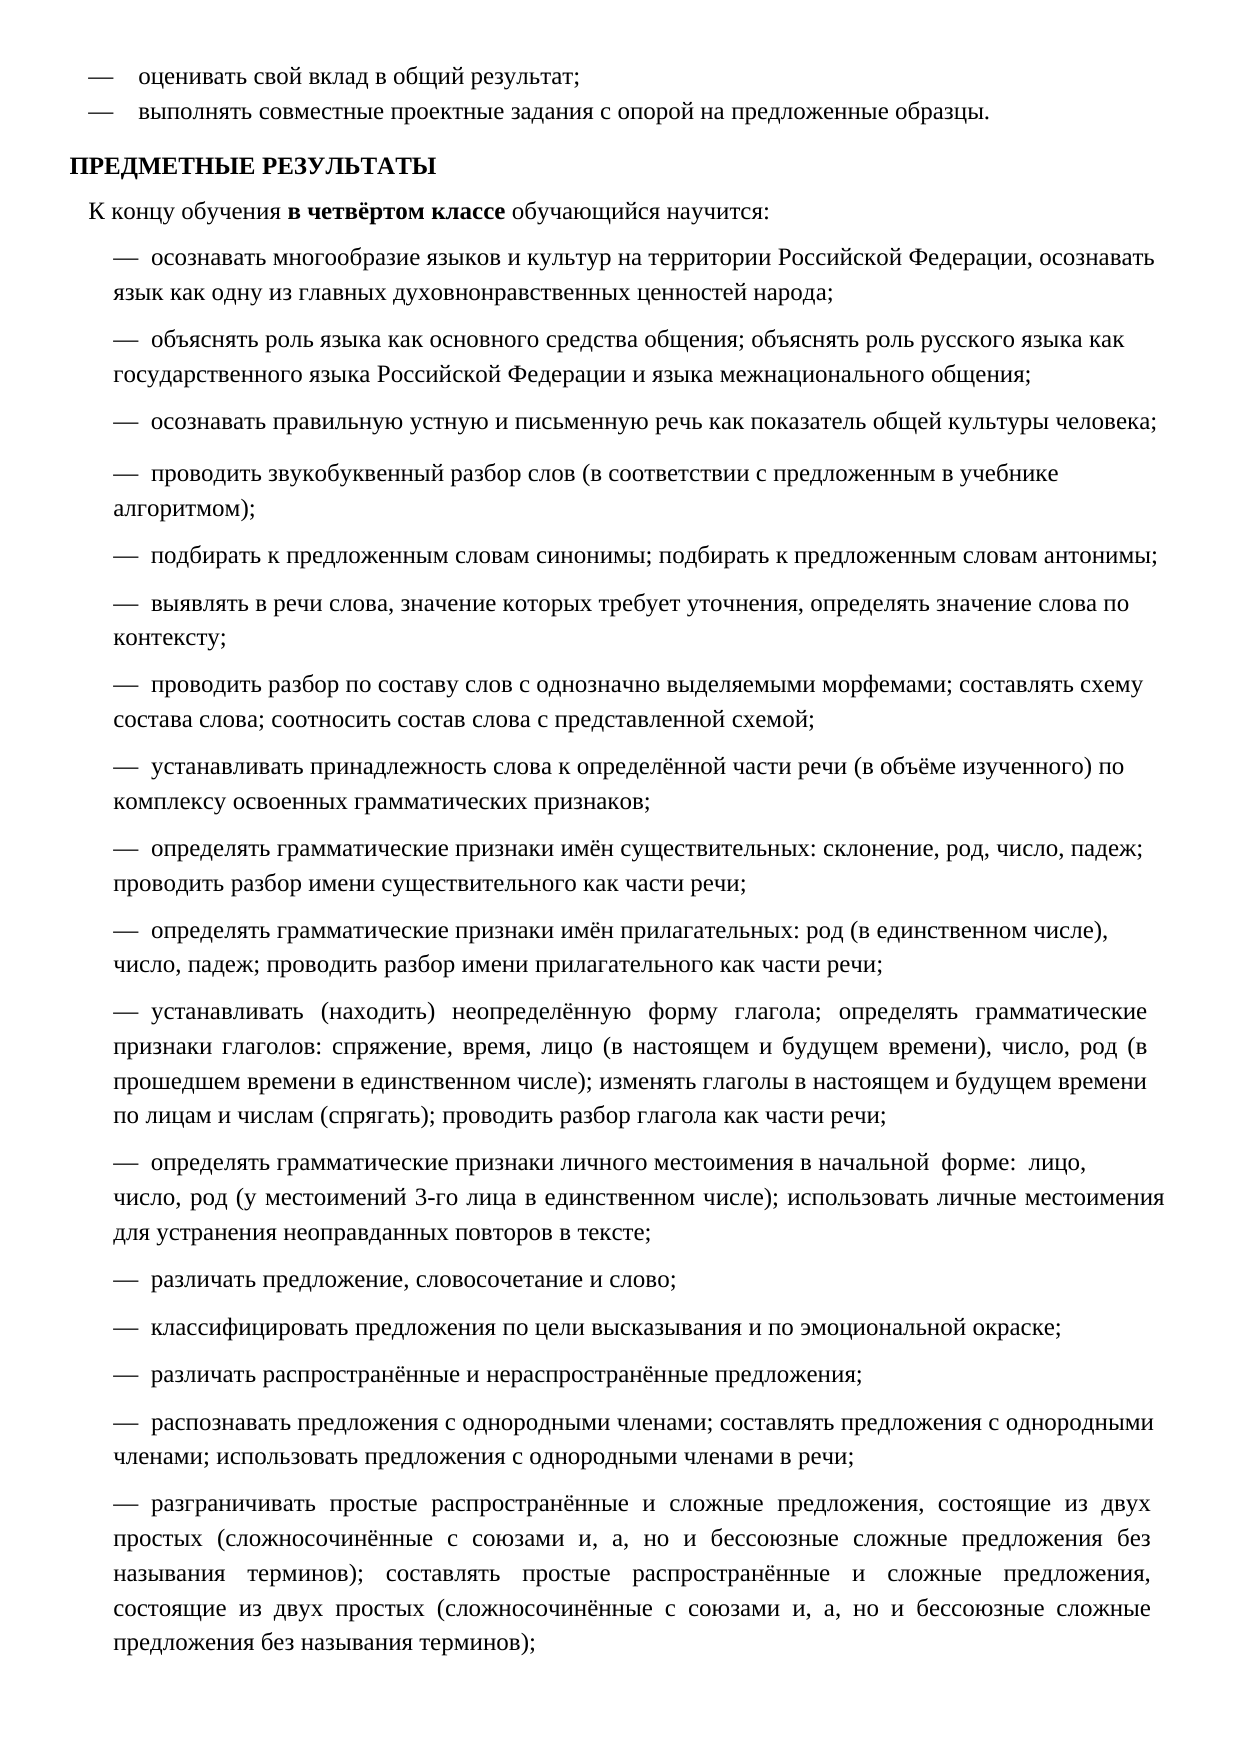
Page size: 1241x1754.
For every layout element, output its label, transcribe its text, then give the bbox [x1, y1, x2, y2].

list выполнять совместные проектные задания с опорой на предложенные образцы. [88, 96, 1182, 125]
list выявлять в речи слова, значение которых требует уточнения, определять значение слова по контексту; [113, 588, 1130, 651]
list разграничивать простые распространённые и сложные предложения, состоящие из двух простых (сложносочинённые с союзами и, а, но и бессоюзные сложные предложения без называния терминов); составлять простые распространённые и сложные предложения, состоящие из двух простых (сложносочинённые с союзами и, а, но и бессоюзные сложные предложения без называния терминов); [113, 1488, 1152, 1656]
text К концу обучения в четвёртом классе обучающийся научится: [88, 196, 1182, 225]
list определять грамматические признаки имён существительных: склонение, род, число, падеж; проводить разбор имени существительного как части речи; [113, 833, 1144, 896]
list классифицировать предложения по цели высказывания и по эмоциональной окраске; [113, 1312, 1182, 1341]
list различать предложение, словосочетание и слово; [113, 1264, 1182, 1293]
list проводить разбор по составу слов с однозначно выделяемыми морфемами; составлять схему состава слова; соотносить состав слова с представленной схемой; [113, 669, 1144, 733]
list оценивать свой вклад в общий результат; [88, 61, 1182, 90]
list устанавливать принадлежность слова к определённой части речи (в объёме изученного) по комплексу освоенных грамматических признаков; [113, 751, 1125, 814]
list проводить звукобуквенный разбор слов (в соответствии с предложенным в учебнике алгоритмом); [113, 458, 1060, 522]
list различать распространённые и нераспространённые предложения; [113, 1359, 1182, 1388]
text число, род (у местоимений 3-го лица в единственном числе); использовать личные местоимения для устранения неоправданных повторов в тексте; [113, 1182, 1166, 1246]
list определять грамматические признаки имён прилагательных: род (в единственном числе), число, падеж; проводить разбор имени прилагательного как части речи; [113, 915, 1109, 978]
list осознавать правильную устную и письменную речь как показатель общей культуры человека; [113, 406, 1182, 434]
list объяснять роль языка как основного средства общения; объяснять роль русского языка как государственного языка Российской Федерации и языка межнационального общения; [113, 324, 1125, 388]
list устанавливать (находить) неопределённую форму глагола; определять грамматические признаки глаголов: спряжение, время, лицо (в настоящем и будущем времени), число, род (в прошедшем времени в единственном числе); изменять глаголы в настоящем и будущем времени по лицам и числам (спрягать); проводить разбор глагола как части речи; [113, 996, 1148, 1129]
list определять грамматические признаки личного местоимения в начальной форме: лицо, [113, 1147, 1182, 1176]
list осознавать многообразие языков и культур на территории Российской Федерации, осознавать язык как одну из главных духовнонравственных ценностей народа; [113, 242, 1156, 306]
list распознавать предложения с однородными членами; составлять предложения с однородными членами; использовать предложения с однородными членами в речи; [113, 1407, 1154, 1470]
list подбирать к предложенным словам синонимы; подбирать к предложенным словам антонимы; [113, 540, 1182, 569]
subtitle ПРЕДМЕТНЫЕ РЕЗУЛЬТАТЫ [69, 151, 1182, 180]
